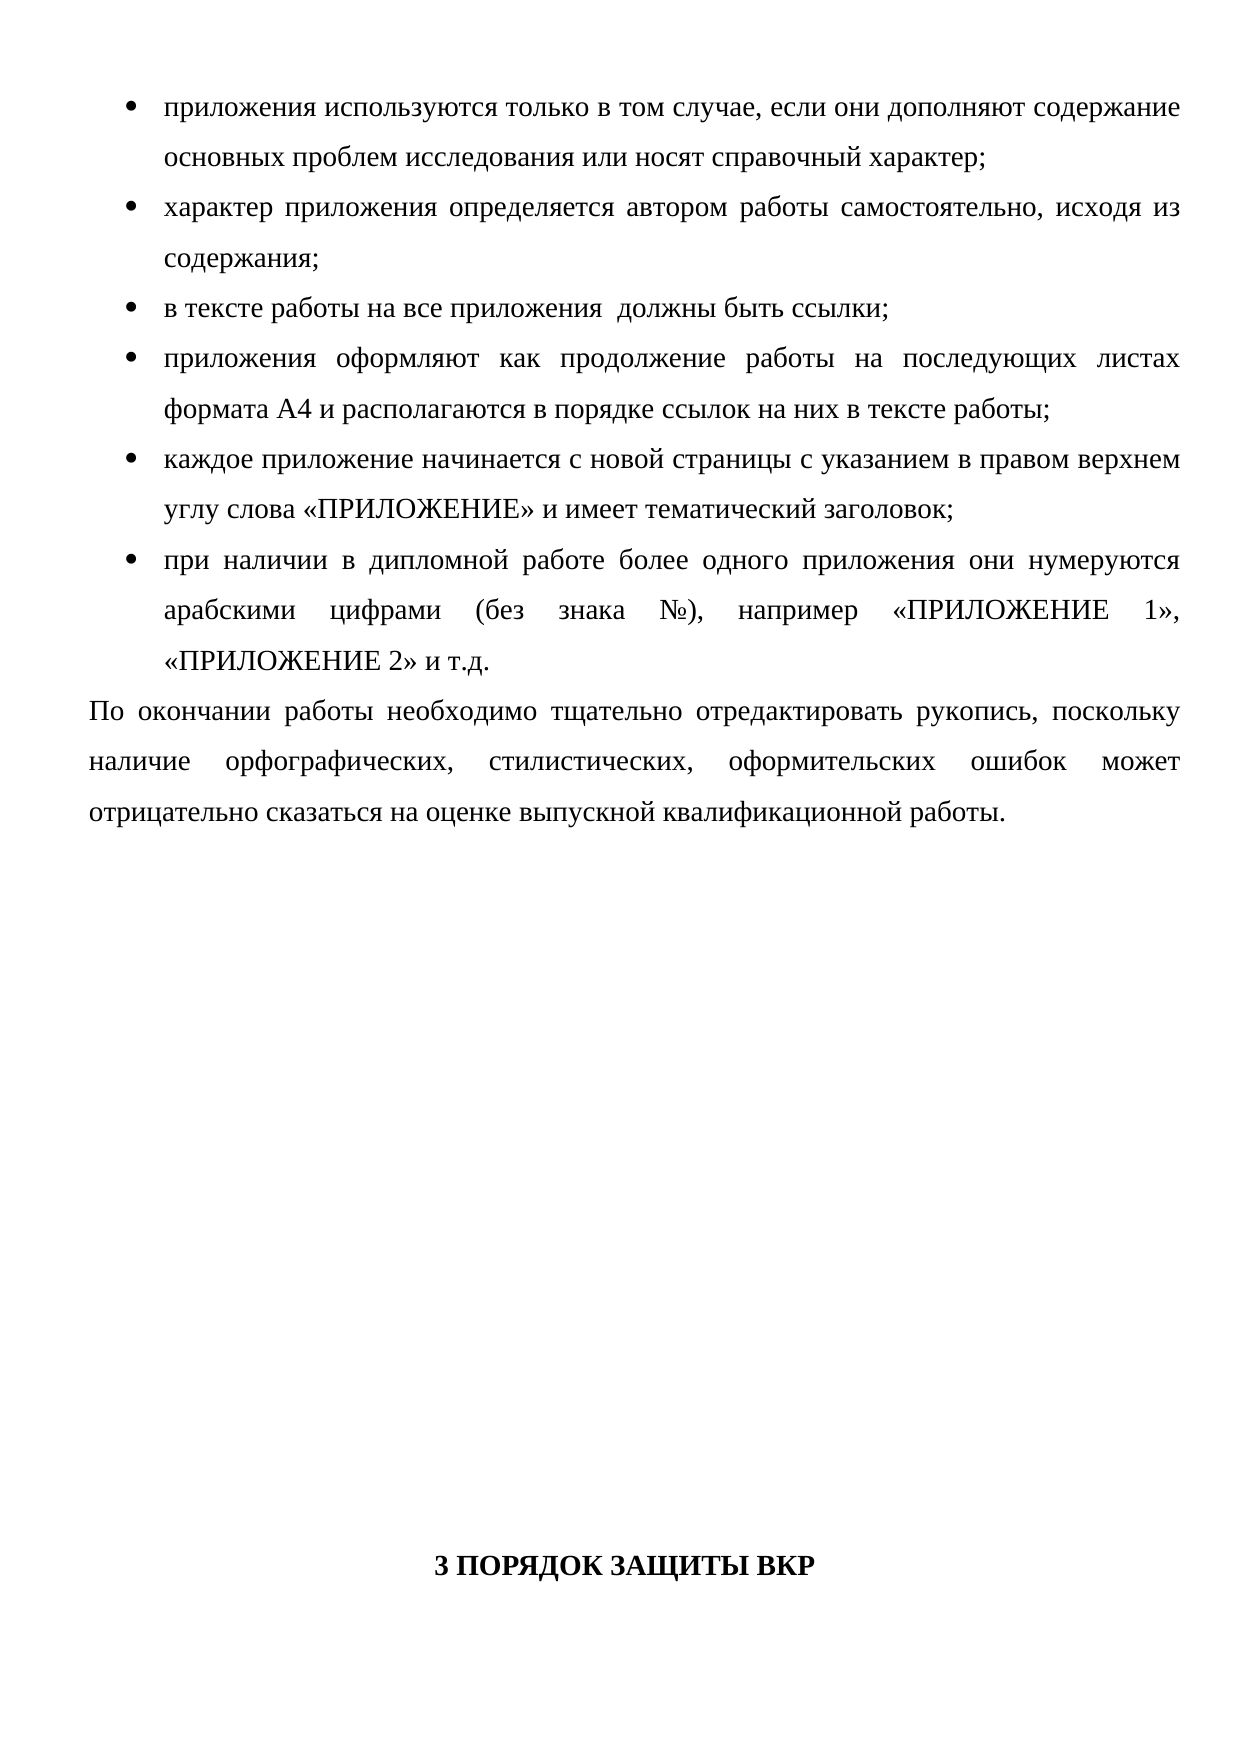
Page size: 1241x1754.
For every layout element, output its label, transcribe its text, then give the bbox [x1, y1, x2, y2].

list при наличии в дипломной работе более одного приложения они нумеруются арабскими цифрами (без знака №), например «ПРИЛОЖЕНИЕ 1», «ПРИЛОЖЕНИЕ 2» и т.д. [126, 542, 1181, 676]
text 3 ПОРЯДОК ЗАЩИТЫ ВКР [89, 1548, 1181, 1582]
text По окончании работы необходимо тщательно отредактировать рукопись, поскольку наличие орфографических, стилистических, оформительских ошибок может отрицательно сказаться на оценке выпускной квалификационной работы. [89, 693, 1181, 827]
list характер приложения определяется автором работы самостоятельно, исходя из содержания; [126, 189, 1181, 273]
list каждое приложение начинается с новой страницы с указанием в правом верхнем углу слова «ПРИЛОЖЕНИЕ» и имеет тематический заголовок; [126, 441, 1181, 525]
list в тексте работы на все приложения должны быть ссылки; [126, 290, 1181, 324]
list приложения оформляют как продолжение работы на последующих листах формата А4 и располагаются в порядке ссылок на них в тексте работы; [126, 341, 1181, 424]
list приложения используются только в том случае, если они дополняют содержание основных проблем исследования или носят справочный характер; [126, 89, 1181, 173]
